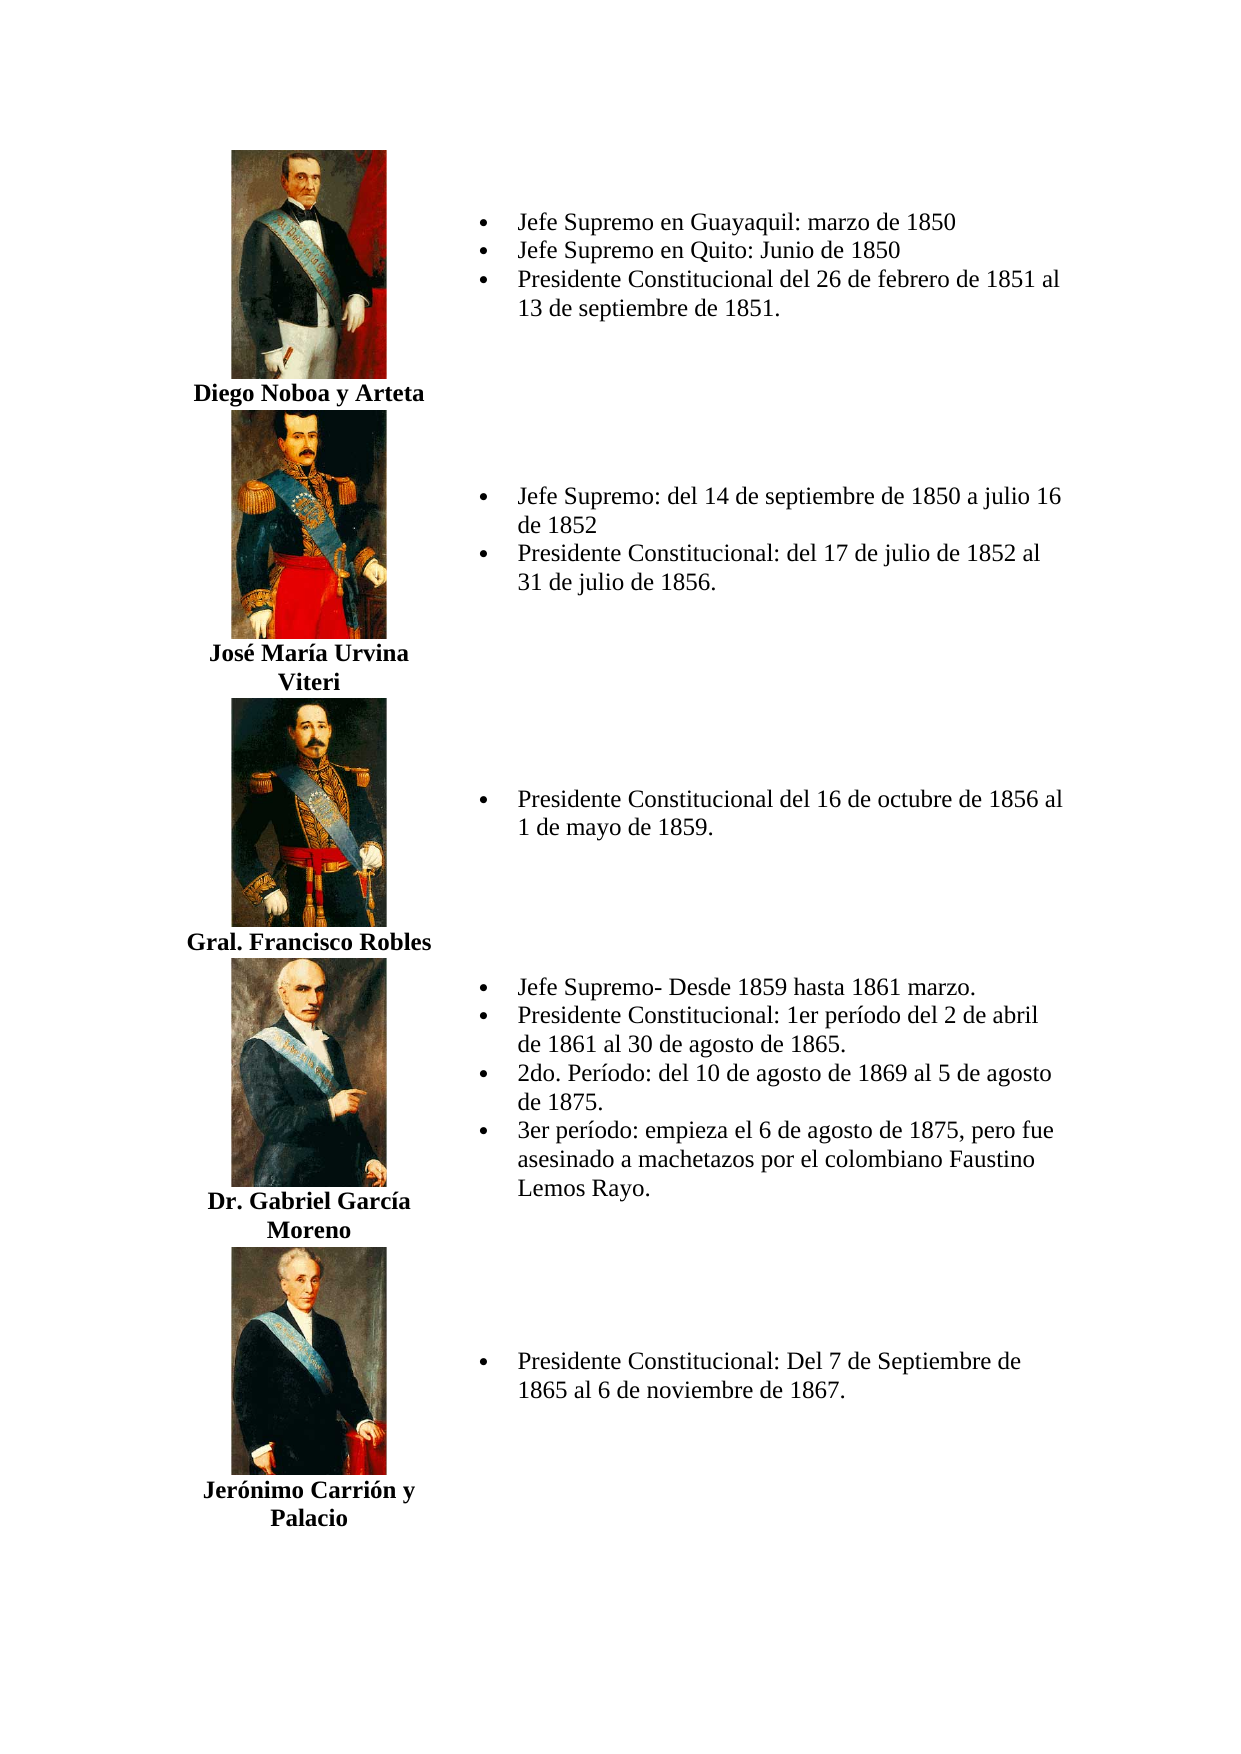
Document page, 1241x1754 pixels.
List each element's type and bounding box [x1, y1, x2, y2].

picture [231, 958, 387, 1187]
table_cell [176, 148, 1071, 1535]
picture [231, 1247, 387, 1475]
picture [231, 410, 387, 639]
picture [231, 698, 387, 927]
picture [231, 150, 387, 379]
